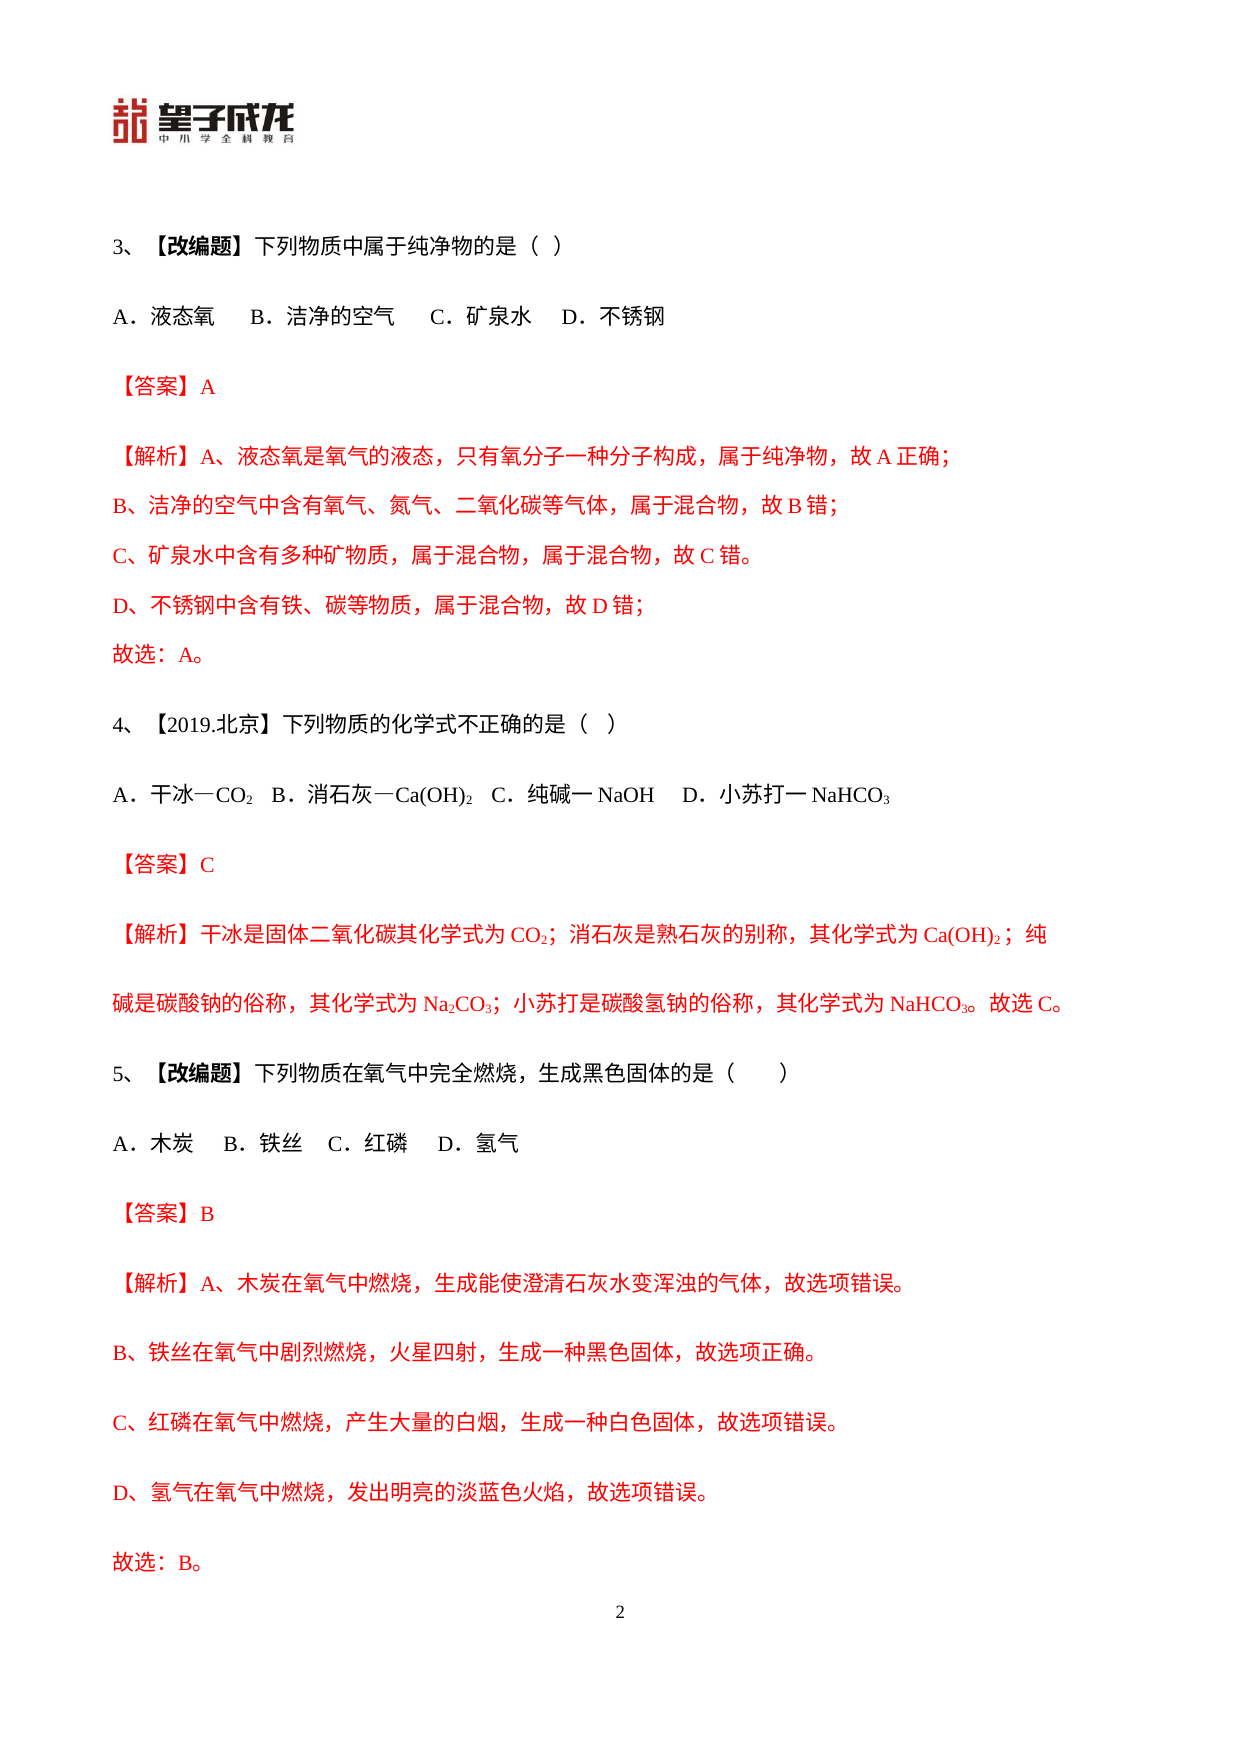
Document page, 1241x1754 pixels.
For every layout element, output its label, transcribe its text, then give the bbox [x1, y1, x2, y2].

text D、氢气在氧气中燃烧，发出明亮的淡蓝色火焰，故选项错误。 [112, 1474, 1128, 1507]
text A．液态氧 B．洁净的空气 C．矿泉水 D．不锈钢 [112, 298, 1128, 331]
text B、铁丝在氧气中剧烈燃烧，火星四射，生成一种黑色固体，故选项正确。 [112, 1334, 1128, 1368]
text A．干冰—CO2 B．消石灰—Ca(OH)2 C．纯碱一NaOH D．小苏打一NaHCO3 [112, 776, 1128, 809]
text 3、【改编题】下列物质中属于纯净物的是（ ） [112, 228, 1128, 262]
text 【解析】A、液态氧是氧气的液态，只有氧分子一种分子构成，属于纯净物，故A正确； B、洁净的空气中含有氧气、氮气、二氧化碳等气体，属于混合物，故B错； C、矿泉水中含有多种矿物质，属于混合物，属于混合物，故C错。 D、不锈钢中含有铁、碳等物质，属于混合物，故D错； 故选：A。 [112, 438, 1128, 670]
text 【答案】C [112, 846, 1128, 879]
text 【解析】A、木炭在氧气中燃烧，生成能使澄清石灰水变浑浊的气体，故选项错误。 [112, 1265, 1128, 1298]
text 【答案】A [112, 368, 1128, 401]
text C、红磷在氧气中燃烧，产生大量的白烟，生成一种白色固体，故选项错误。 [112, 1404, 1128, 1437]
text 故选：B。 [112, 1544, 1128, 1577]
text 5、【改编题】下列物质在氧气中完全燃烧，生成黑色固体的是（ ） [112, 1055, 1128, 1088]
text 【解析】干冰是固体二氧化碳其化学式为CO2；消石灰是熟石灰的别称，其化学式为Ca(OH)2 ；纯 [112, 916, 1128, 949]
text 碱是碳酸钠的俗称，其化学式为Na2CO3；小苏打是碳酸氢钠的俗称，其化学式为NaHCO3。故选C。 [112, 986, 1128, 1019]
picture [106, 95, 297, 145]
text 【答案】B [112, 1195, 1128, 1228]
text A．木炭 B．铁丝 C．红磷 D．氢气 [112, 1125, 1128, 1158]
text 4、【2019.北京】下列物质的化学式不正确的是（ ） [112, 706, 1128, 739]
